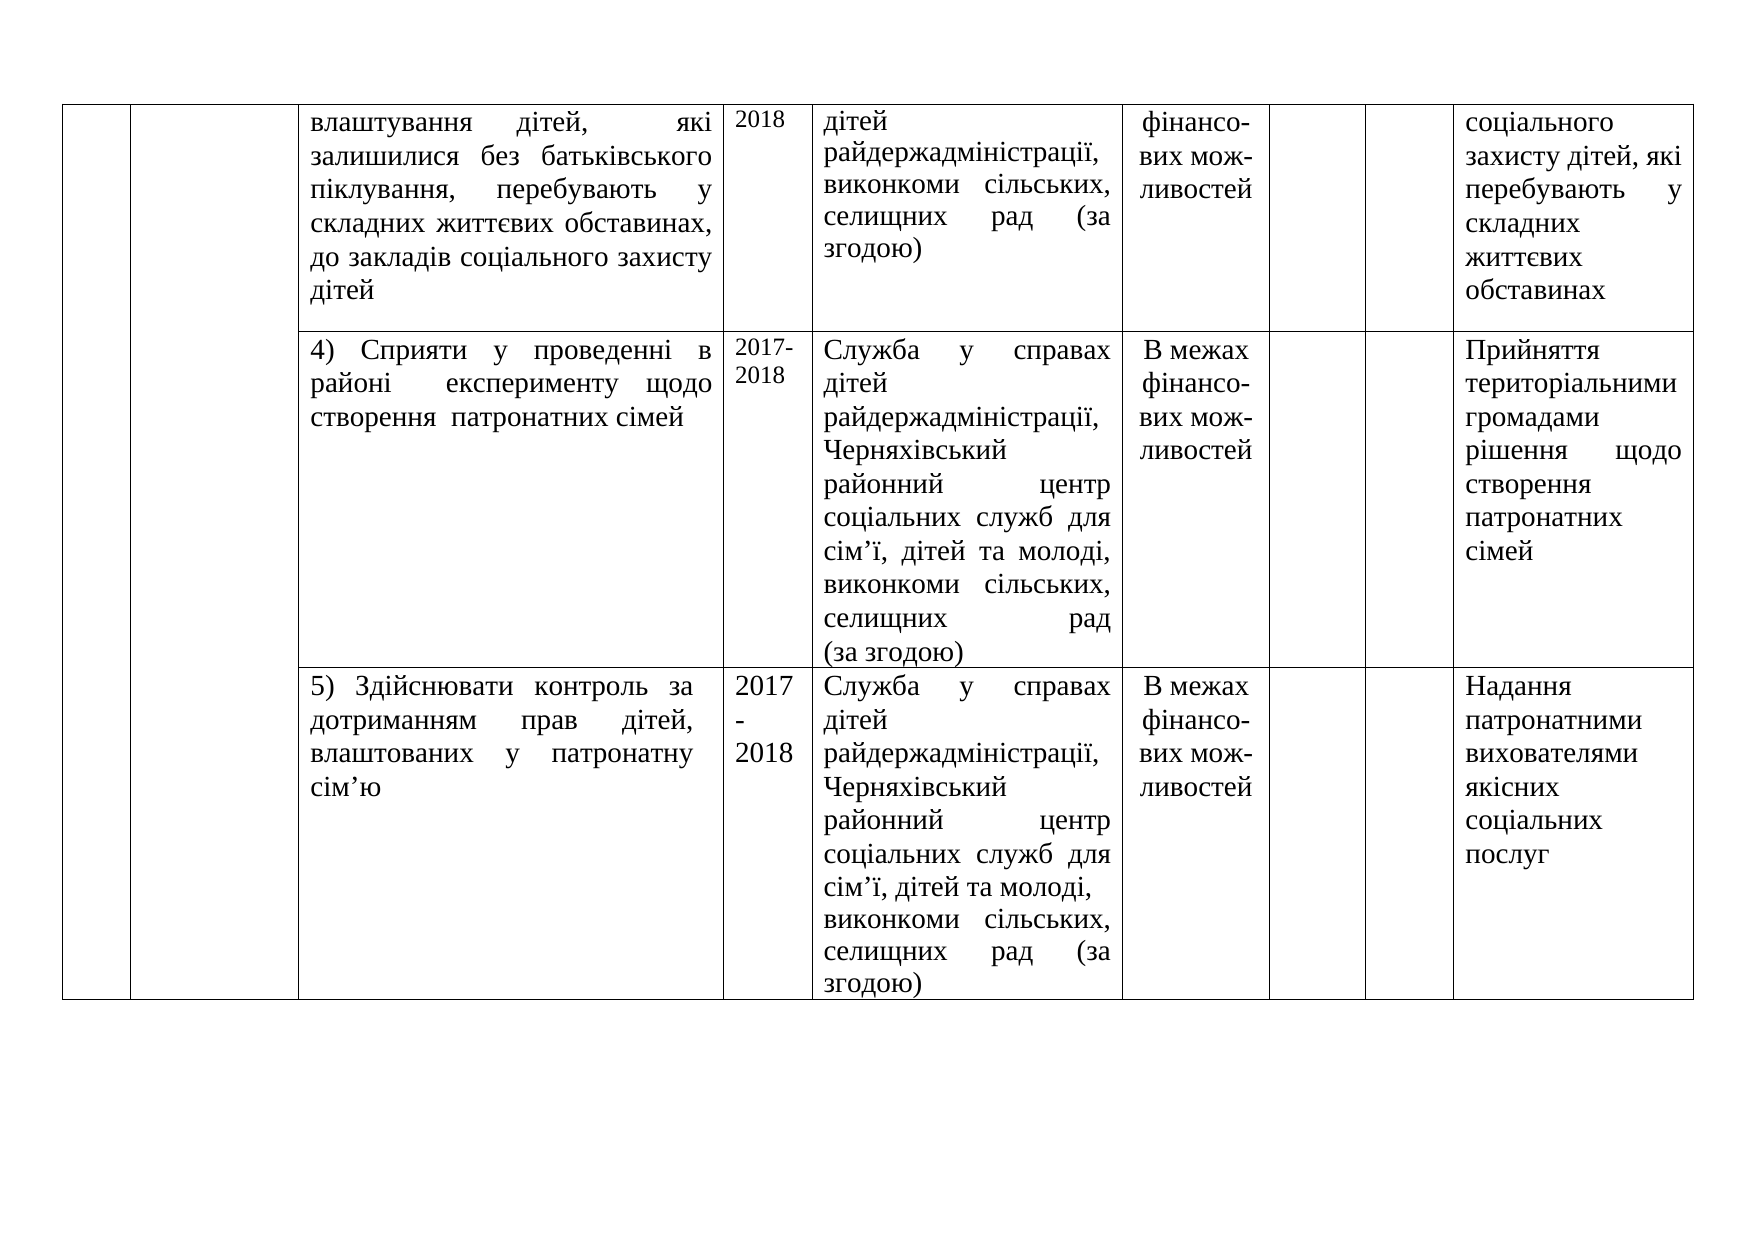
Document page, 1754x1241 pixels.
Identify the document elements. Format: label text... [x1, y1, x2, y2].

table_cell 2017-2018 [724, 332, 812, 667]
table_cell 4) Сприяти у проведенні в районі експерименту щодо створення патронатних сімей [299, 332, 723, 667]
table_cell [1454, 105, 1693, 331]
table_cell [1366, 332, 1453, 667]
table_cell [813, 105, 1122, 331]
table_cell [1123, 105, 1269, 331]
table_cell Прийняття територіальними громадами рішення щодо створення патронатних сімей [1454, 332, 1693, 667]
table_cell Служба у справах дітей райдержадміністрації, Черняхівський районний центр соціальних служб для сім’ї, дітей та молоді, виконкоми сільських, селищних рад (за згодою) [813, 332, 1122, 667]
table_cell [1270, 105, 1365, 331]
table_cell 2017-2018 [724, 105, 812, 331]
table_cell [1366, 668, 1453, 999]
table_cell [1123, 668, 1269, 999]
table_cell [1270, 332, 1365, 667]
table_cell Надання патронатними вихователями якісних соціальних послуг [1454, 668, 1693, 999]
table_cell [1366, 105, 1453, 331]
table_cell В межах фінансо-вих мож-ливостей [1123, 332, 1269, 667]
table_cell 2017-2018 [724, 668, 812, 999]
table_cell 5) Здійснювати контроль за дотриманням прав дітей, влаштованих у патронатну сім’ю [299, 668, 723, 999]
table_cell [299, 105, 723, 331]
table_cell Служба у справах дітей райдержадміністрації, Черняхівський районний центр соціальних служб для сім’ї, дітей та молоді, виконкоми сільських, селищних рад (за згодою) [813, 668, 1122, 999]
table_cell [1270, 668, 1365, 999]
